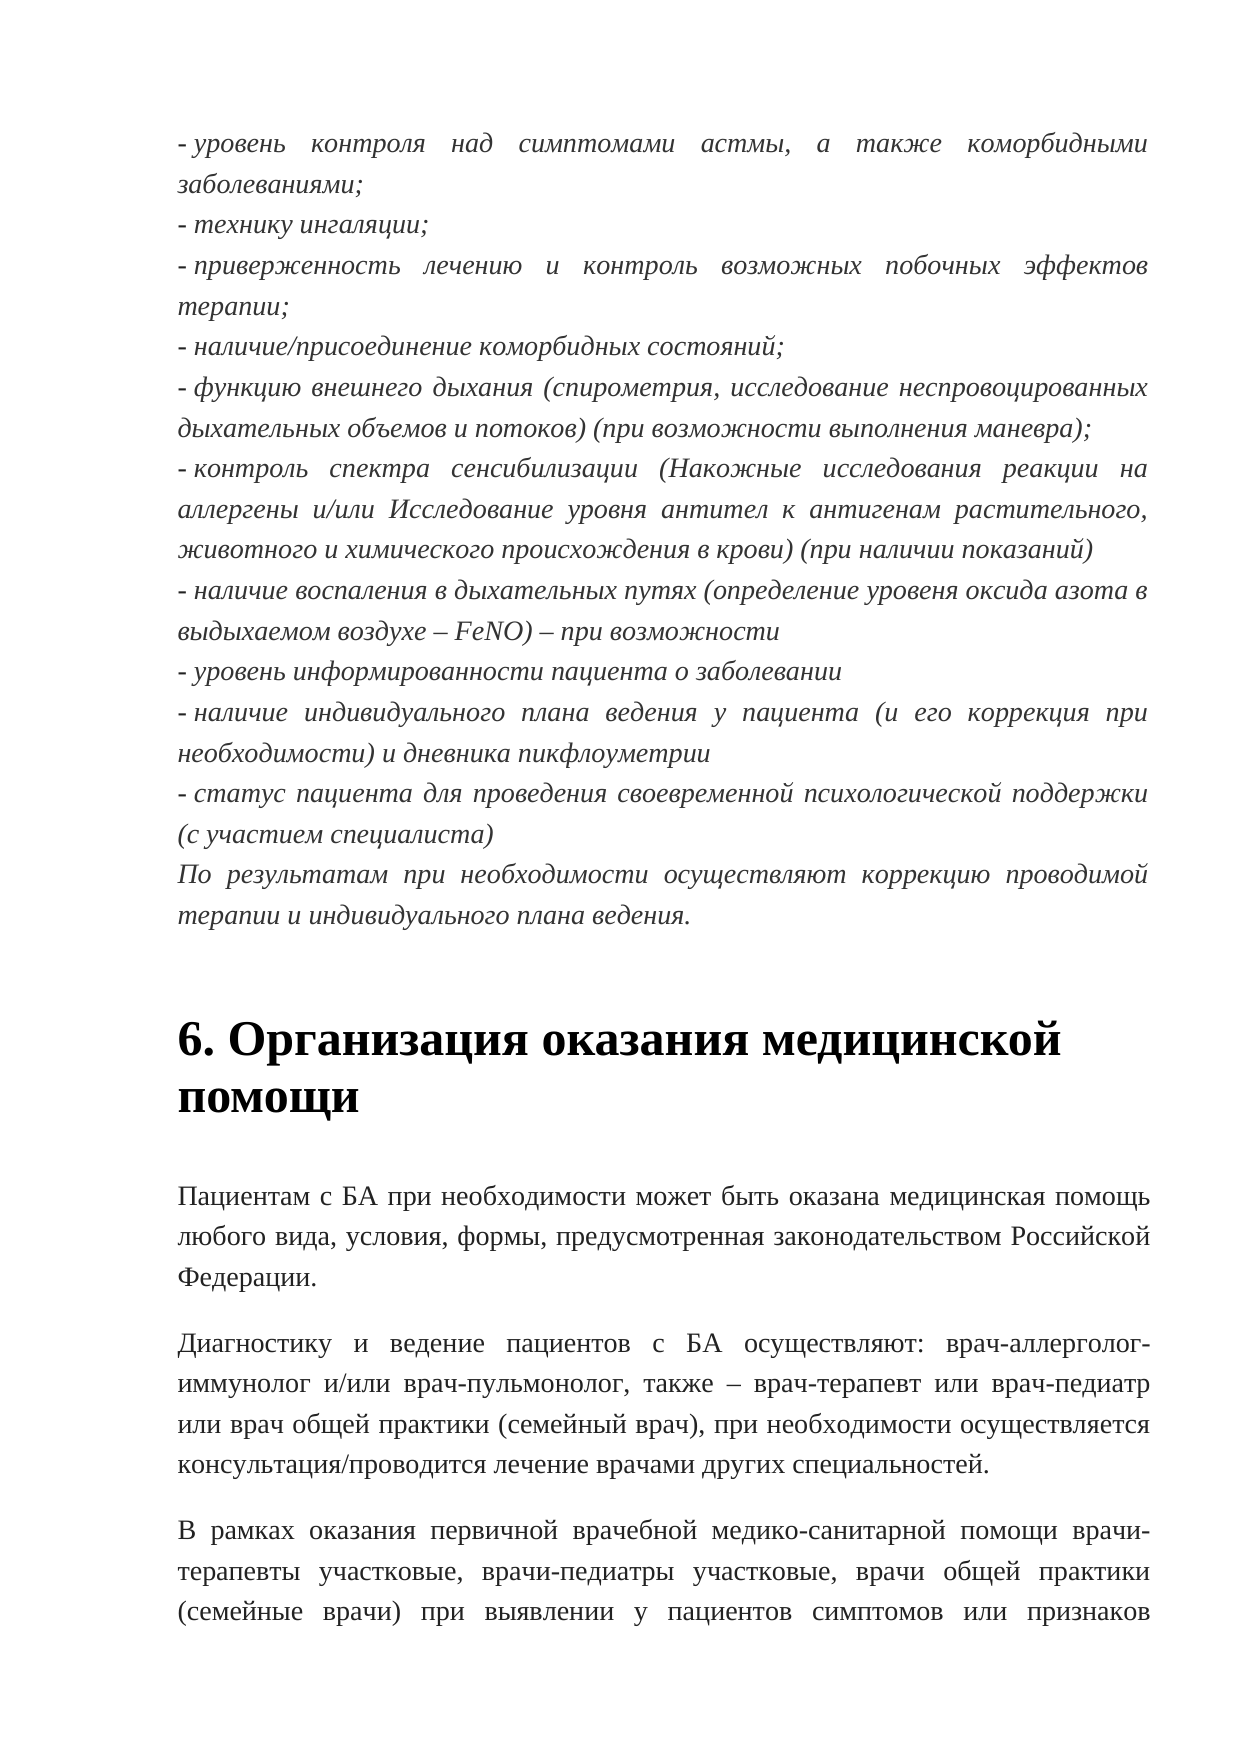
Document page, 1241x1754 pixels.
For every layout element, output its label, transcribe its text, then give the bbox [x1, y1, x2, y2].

text - функцию внешнего дыхания (спирометрия, исследование неспровоцированных дыхательных объемов и потоков) (при возможности выполнения маневра); [177, 362, 1152, 443]
text - уровень контроля над симптомами астмы, а также коморбидными заболеваниями; [177, 118, 1152, 199]
text - наличие воспаления в дыхательных путях (определение уровеня оксида азота в выдыхаемом воздухе – FeNO) – при возможности [177, 565, 1152, 646]
text - технику ингаляции; [177, 199, 1152, 240]
text По результатам при необходимости осуществляют коррекцию проводимой терапии и индивидуального плана ведения. [177, 849, 1152, 931]
text Диагностику и ведение пациентов с БА осуществляют: врач-аллерголог-иммунолог и/или врач-пульмонолог, также – врач-терапевт или врач-педиатр или врач общей практики (семейный врач), при необходимости осуществляется консультация/проводится лечение врачами других специальностей. [177, 1317, 1152, 1480]
text 6. Организация оказания медицинской помощи [177, 1009, 1152, 1124]
text - наличие индивидуального плана ведения у пациента (и его коррекция при необходимости) и дневника пикфлоуметрии [177, 687, 1152, 768]
text - контроль спектра сенсибилизации (Накожные исследования реакции на аллергены и/или Исследование уровня антител к антигенам растительного, животного и химического происхождения в крови) (при наличии показаний) [177, 443, 1152, 565]
text - статус пациента для проведения своевременной психологической поддержки (с участием специалиста) [177, 768, 1152, 849]
text Пациентам с БА при необходимости может быть оказана медицинская помощь любого вида, условия, формы, предусмотренная законодательством Российской Федерации. [177, 1171, 1152, 1292]
text - наличие/присоединение коморбидных состояний; [177, 321, 1152, 362]
text - приверженность лечению и контроль возможных побочных эффектов терапии; [177, 240, 1152, 321]
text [177, 1505, 1152, 1627]
text - уровень информированности пациента о заболевании [177, 646, 1152, 687]
